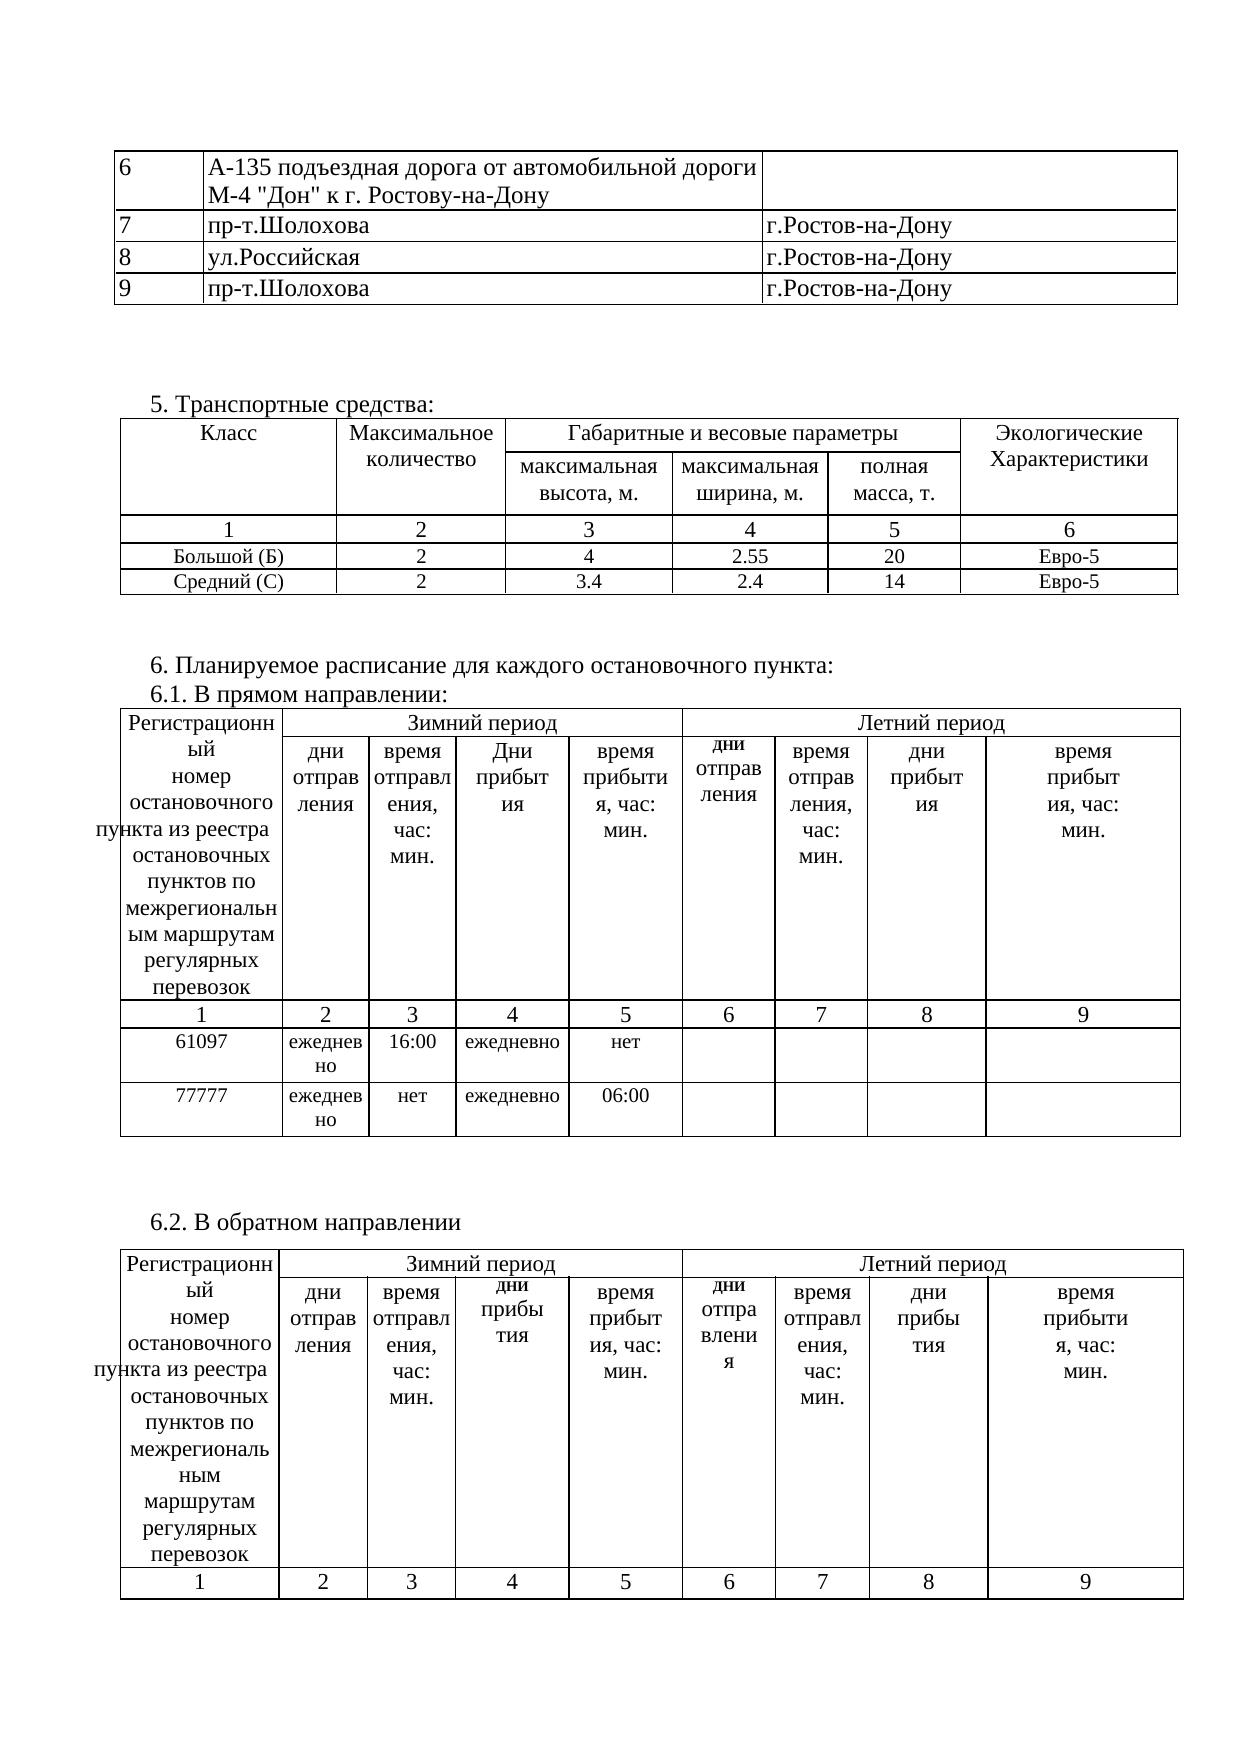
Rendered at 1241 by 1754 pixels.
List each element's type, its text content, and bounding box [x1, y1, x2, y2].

table_cell дни прибыт ия [868, 737, 985, 999]
table_cell [868, 1029, 985, 1081]
text 6. Планируемое расписание для каждого остановочного пункта: [150, 650, 1090, 679]
table_cell 6 [683, 1568, 775, 1598]
table_cell 9 [987, 1001, 1180, 1027]
table_header Зимний период [280, 1250, 682, 1276]
table_cell время отправл ения, час: мин. [368, 1278, 455, 1566]
table_cell 20 [829, 544, 960, 568]
table_cell Евро-5 [961, 544, 1177, 568]
table_header Класс [121, 419, 336, 514]
table_cell ежедневно [457, 1029, 568, 1081]
table_cell ДНИ отправ ления [683, 737, 774, 999]
table_cell ежедневно [283, 1029, 368, 1081]
table_cell максимальная высота, м. [506, 453, 672, 514]
table_cell [987, 1029, 1180, 1081]
table_cell ДНИ прибы тия [456, 1278, 568, 1566]
table_cell дни отправ ления [283, 737, 368, 999]
table_cell 4 [506, 544, 672, 568]
table_cell 06:00 [570, 1083, 682, 1136]
table_cell Евро-5 [961, 570, 1177, 593]
table_cell пр-т.Шолохова [204, 274, 762, 303]
table_cell ДНИ отпра влени я [683, 1278, 775, 1566]
table_header Максимальное количество [337, 419, 505, 514]
table_cell 1 [121, 1568, 278, 1598]
table_cell [776, 1083, 867, 1136]
table_cell 3 [370, 1001, 455, 1027]
table_cell 2 [337, 516, 505, 542]
text 6.2. В обратном направлении [150, 1207, 1090, 1236]
table_cell 8 [870, 1568, 987, 1598]
table_cell 4 [456, 1568, 568, 1598]
table_cell А-135 подъездная дорога от автомобильной дороги М-4 "Дон" к г. Ростову-на-Дону [204, 152, 762, 209]
table_cell Большой (Б) [121, 544, 336, 568]
table_cell дни прибы тия [870, 1278, 987, 1566]
table_cell 8 [115, 242, 203, 272]
table_cell время отправл ения, час: мин. [776, 1278, 869, 1566]
table_cell 61097 [121, 1029, 282, 1081]
table_cell 2 [337, 570, 505, 593]
table_header Летний период [683, 1250, 1183, 1276]
table_cell [776, 1029, 867, 1081]
table_cell время отправ ления, час: мин. [776, 737, 867, 999]
table_cell 8 [868, 1001, 985, 1027]
table_cell 2.4 [673, 570, 827, 593]
table_cell г.Ростов-на-Дону [763, 209, 1177, 241]
table_cell ул.Российская [204, 242, 762, 272]
table_cell 4 [673, 516, 827, 542]
table_cell 3 [506, 516, 672, 542]
table_cell нет [370, 1083, 455, 1136]
table_cell 5 [570, 1001, 682, 1027]
table_cell [987, 1083, 1180, 1136]
table_cell 2 [280, 1568, 367, 1598]
table_cell 3 [368, 1568, 455, 1598]
table_cell Дни прибыт ия [457, 737, 568, 999]
table_cell 4 [457, 1001, 568, 1027]
table_cell полная масса, т. [829, 453, 960, 514]
table_cell максимальная ширина, м. [673, 453, 827, 514]
table_cell [868, 1083, 985, 1136]
table_cell 1 [121, 516, 336, 542]
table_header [121, 1250, 278, 1566]
table_cell [763, 152, 1177, 209]
table_cell 3.4 [506, 570, 672, 593]
table_cell 5 [829, 516, 960, 542]
table_cell Средний (С) [121, 570, 336, 593]
table_cell время прибыт ия, час: мин. [570, 1278, 682, 1566]
table_cell время прибыт ия, час: мин. [987, 737, 1180, 999]
table_cell 9 [989, 1568, 1183, 1598]
table_cell ежедневно [283, 1083, 368, 1136]
table_cell 5 [570, 1568, 682, 1598]
table_cell время прибыти я, час: мин. [570, 737, 682, 999]
table_cell 16:00 [370, 1029, 455, 1081]
table_header Летний период [683, 709, 1180, 736]
table_header Регистрационный номер остановочного пункта из реестра остановочных пунктов по межрегиональным маршрутам регулярных перевозок [121, 709, 282, 999]
table_cell г.Ростов-на-Дону [763, 272, 1177, 303]
table_cell 77777 [121, 1083, 282, 1136]
table_cell 14 [829, 570, 960, 593]
table_header Экологические Характеристики [961, 419, 1177, 514]
table_cell 6 [115, 152, 203, 209]
table_cell 2 [283, 1001, 368, 1027]
table_cell г.Ростов-на-Дону [763, 241, 1177, 272]
table_cell время отправл ения, час: мин. [370, 737, 455, 999]
table_cell 6 [961, 516, 1177, 542]
table_header Габаритные и весовые параметры [506, 419, 960, 451]
table_cell 7 [776, 1001, 867, 1027]
table_cell 7 [776, 1568, 869, 1598]
table_cell 2 [337, 544, 505, 568]
table_cell время прибыти я, час: мин. [989, 1278, 1183, 1566]
table_cell 6 [683, 1001, 774, 1027]
table_cell [683, 1029, 774, 1081]
table_cell ежедневно [457, 1083, 568, 1136]
table_cell 7 [115, 210, 203, 241]
table_cell 2.55 [673, 544, 827, 568]
table_cell [683, 1083, 774, 1136]
table_cell пр-т.Шолохова [204, 211, 762, 241]
text 5. Транспортные средства: [150, 389, 1090, 418]
text 6.1. В прямом направлении: [150, 679, 1090, 708]
table_cell 1 [121, 1001, 282, 1027]
table_header Зимний период [283, 709, 682, 736]
table_cell дни отправ ления [280, 1278, 367, 1566]
table_cell нет [570, 1029, 682, 1081]
table_cell 9 [115, 273, 203, 303]
